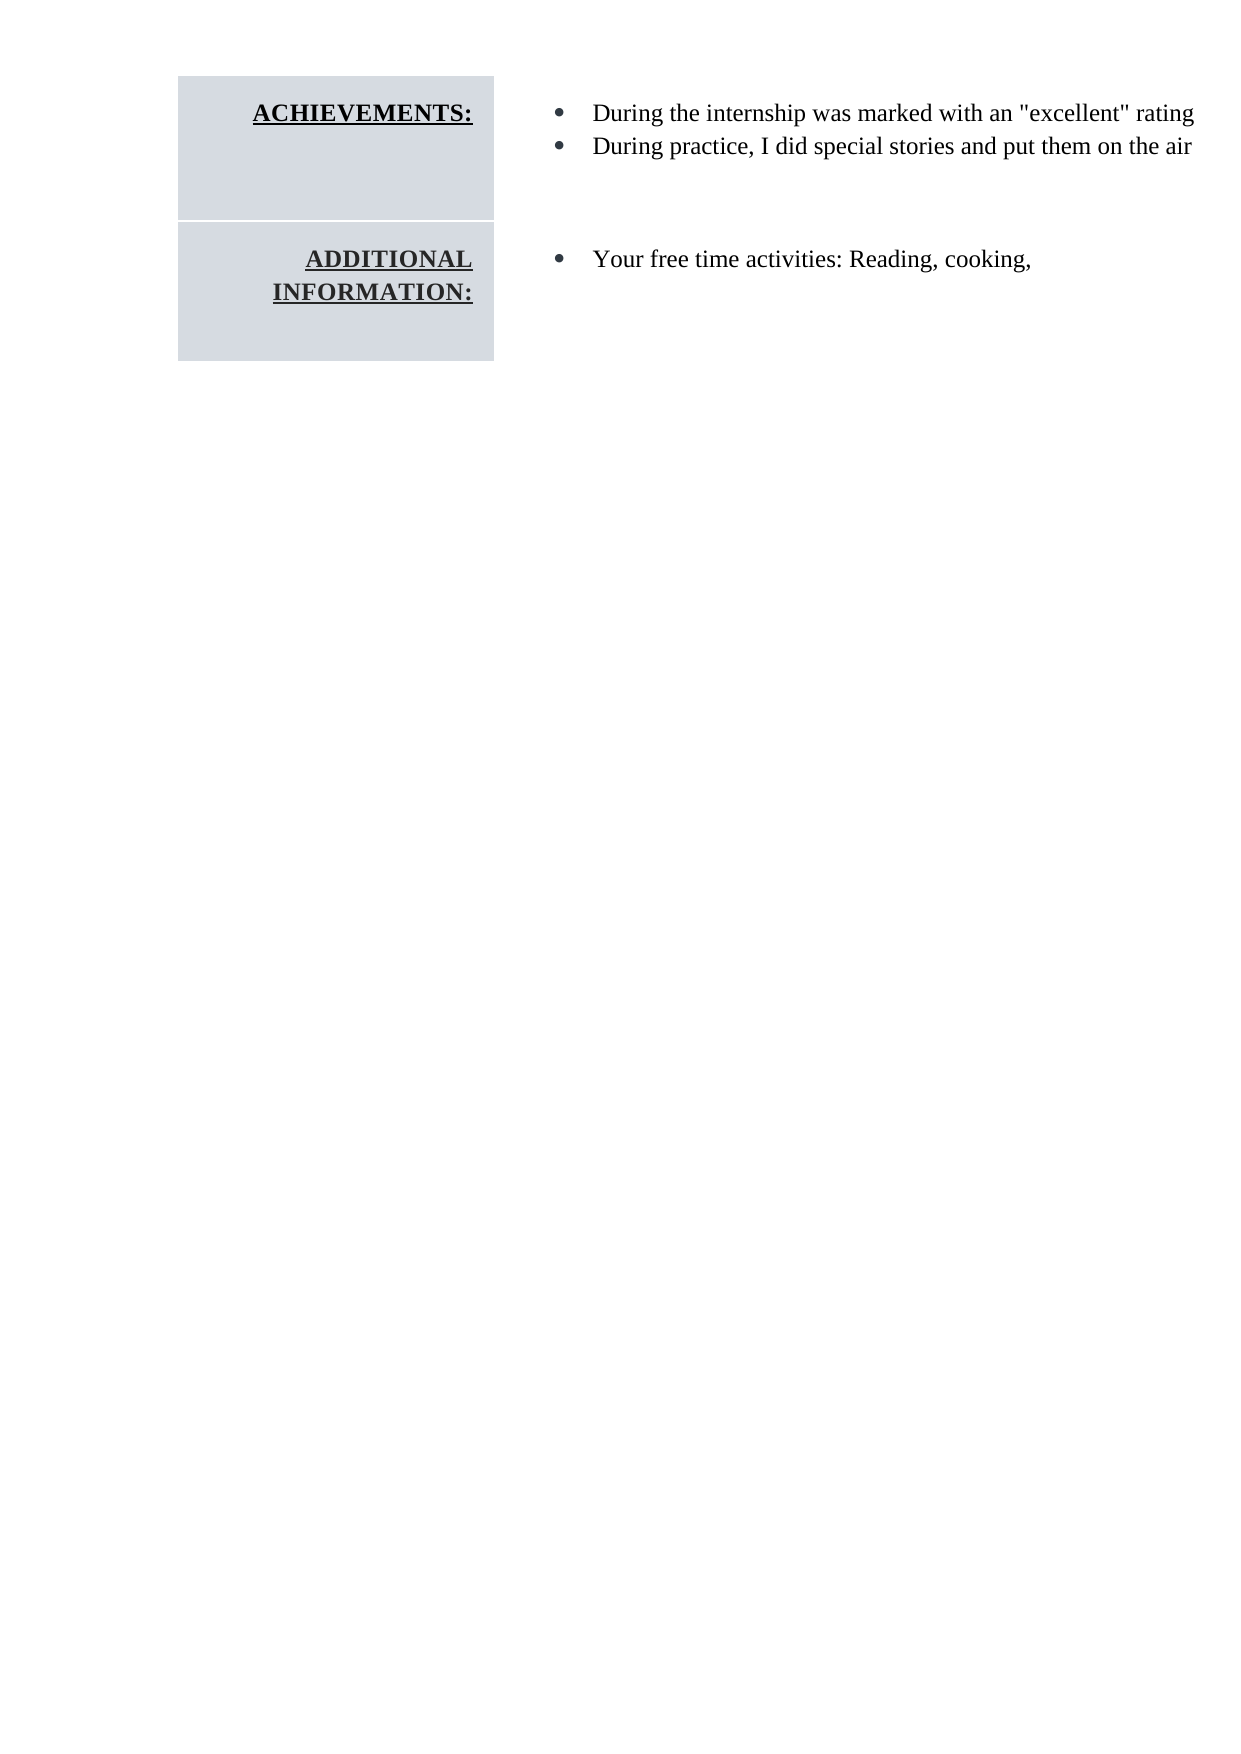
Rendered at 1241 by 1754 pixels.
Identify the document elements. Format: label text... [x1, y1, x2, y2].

table_cell During the internship was marked with an "excellent" rating During practice, I did special stories and put them on the air [496, 76, 1239, 220]
table_cell ACHIEVEMENTS: [178, 76, 494, 220]
table_cell ADDITIONAL INFORMATION: [178, 222, 494, 361]
table_cell Your free time activities: Reading, cooking, [496, 222, 1239, 361]
